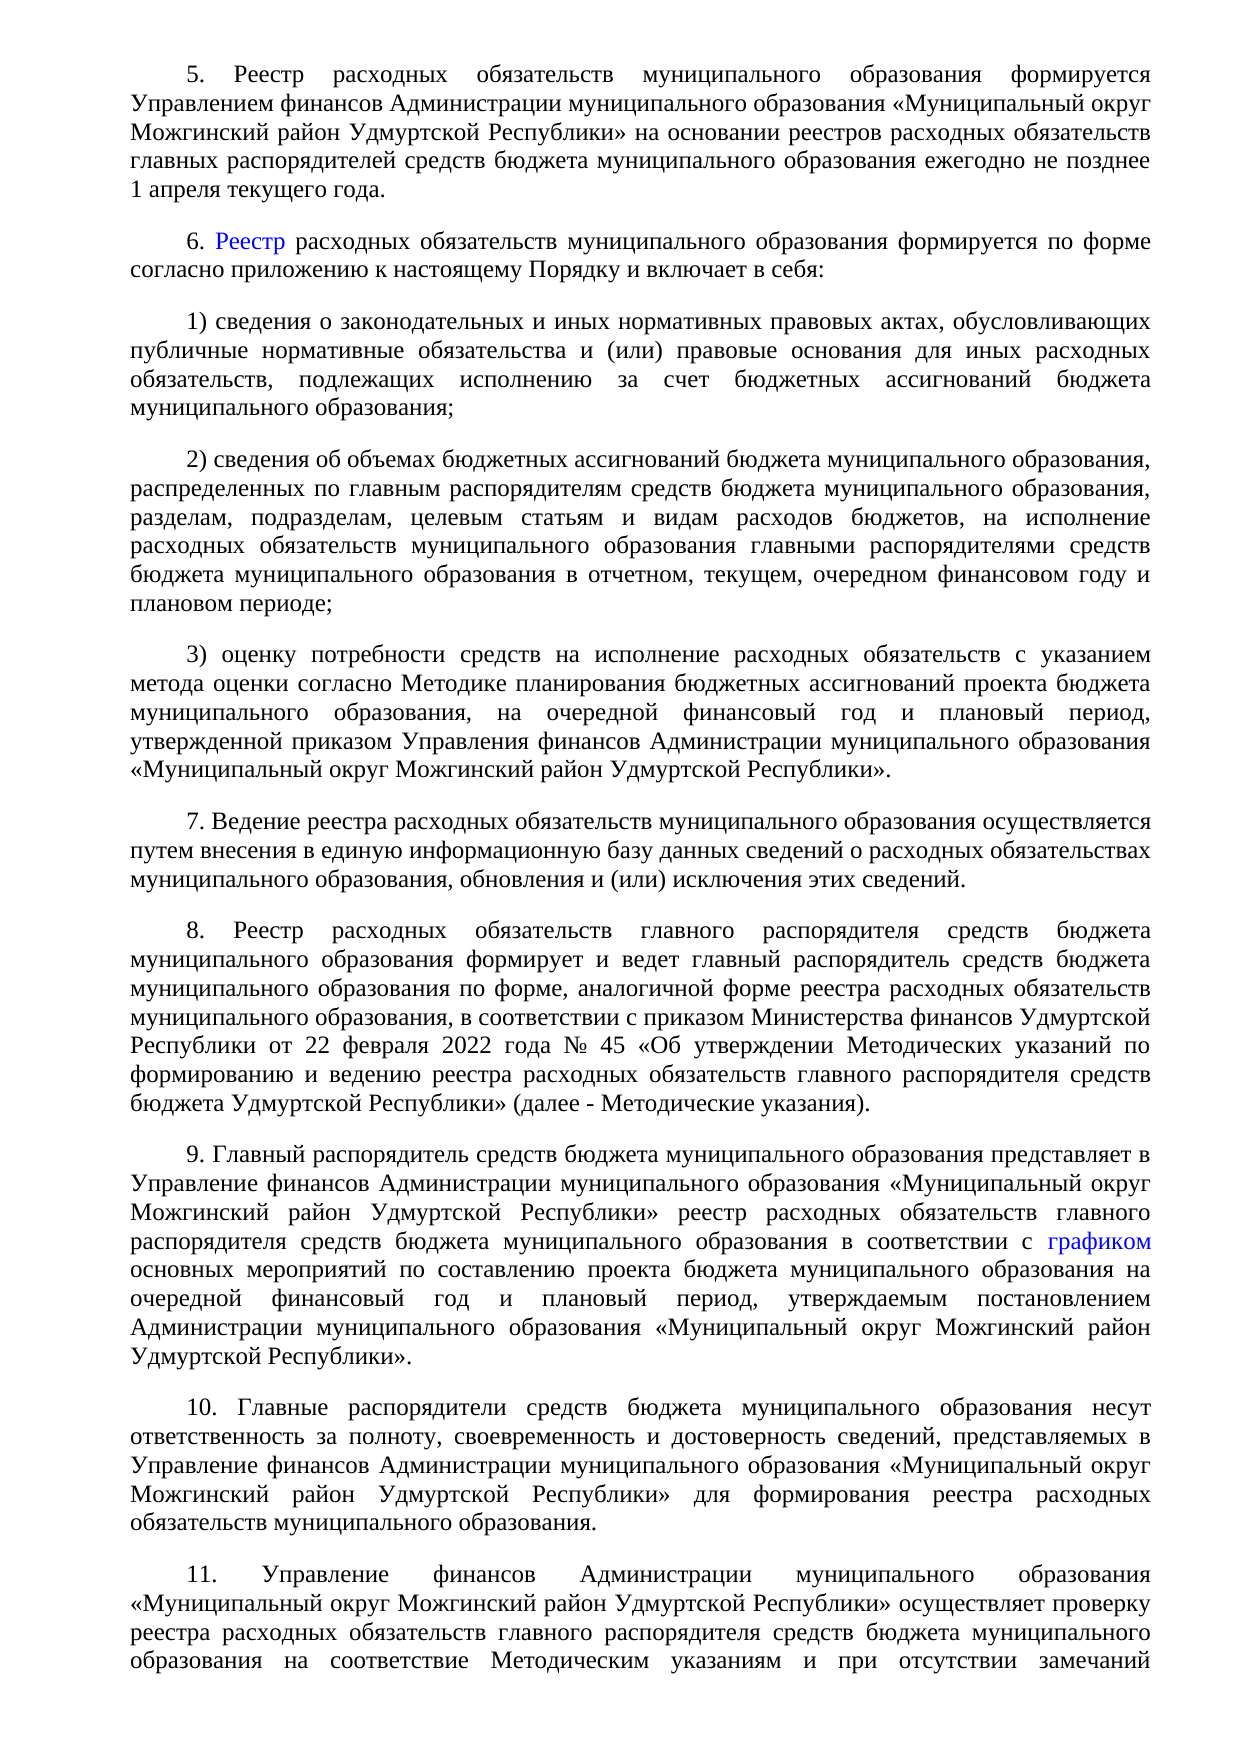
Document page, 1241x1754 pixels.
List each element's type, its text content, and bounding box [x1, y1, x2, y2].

text 9. Главный распорядитель средств бюджета муниципального образования представляет в Управление финансов Администрации муниципального образования «Муниципальный округ Можгинский район Удмуртской Республики» реестр расходных обязательств главного распорядителя средств бюджета муниципального образования в соответствии с графиком основных мероприятий по составлению проекта бюджета муниципального образования на очередной финансовый год и плановый период, утверждаемым постановлением Администрации муниципального образования «Муниципальный округ Можгинский район Удмуртской Республики». [130, 1139, 1152, 1369]
text 5. Реестр расходных обязательств муниципального образования формируется Управлением финансов Администрации муниципального образования «Муниципальный округ Можгинский район Удмуртской Республики» на основании реестров расходных обязательств главных распорядителей средств бюджета муниципального образования ежегодно не позднее 1 апреля текущего года. [130, 59, 1152, 203]
text 6. Реестр расходных обязательств муниципального образования формируется по форме согласно приложению к настоящему Порядку и включает в себя: [130, 226, 1152, 283]
text 2) сведения об объемах бюджетных ассигнований бюджета муниципального образования, распределенных по главным распорядителям средств бюджета муниципального образования, разделам, подразделам, целевым статьям и видам расходов бюджетов, на исполнение расходных обязательств муниципального образования главными распорядителями средств бюджета муниципального образования в отчетном, текущем, очередном финансовом году и плановом периоде; [130, 444, 1152, 617]
text 3) оценку потребности средств на исполнение расходных обязательств с указанием метода оценки согласно Методике планирования бюджетных ассигнований проекта бюджета муниципального образования, на очередной финансовый год и плановый период, утвержденной приказом Управления финансов Администрации муниципального образования «Муниципальный округ Можгинский район Удмуртской Республики». [130, 639, 1152, 783]
text 8. Реестр расходных обязательств главного распорядителя средств бюджета муниципального образования формирует и ведет главный распорядитель средств бюджета муниципального образования по форме, аналогичной форме реестра расходных обязательств муниципального образования, в соответствии с приказом Министерства финансов Удмуртской Республики от 22 февраля 2022 года № 45 «Об утверждении Методических указаний по формированию и ведению реестра расходных обязательств главного распорядителя средств бюджета Удмуртской Республики» (далее - Методические указания). [130, 915, 1152, 1117]
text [130, 1559, 1152, 1674]
text 7. Ведение реестра расходных обязательств муниципального образования осуществляется путем внесения в единую информационную базу данных сведений о расходных обязательствах муниципального образования, обновления и (или) исключения этих сведений. [130, 806, 1152, 892]
text 1) сведения о законодательных и иных нормативных правовых актах, обусловливающих публичные нормативные обязательства и (или) правовые основания для иных расходных обязательств, подлежащих исполнению за счет бюджетных ассигнований бюджета муниципального образования; [130, 306, 1152, 421]
text 10. Главные распорядители средств бюджета муниципального образования несут ответственность за полноту, своевременность и достоверность сведений, представляемых в Управление финансов Администрации муниципального образования «Муниципальный округ Можгинский район Удмуртской Республики» для формирования реестра расходных обязательств муниципального образования. [130, 1392, 1152, 1536]
